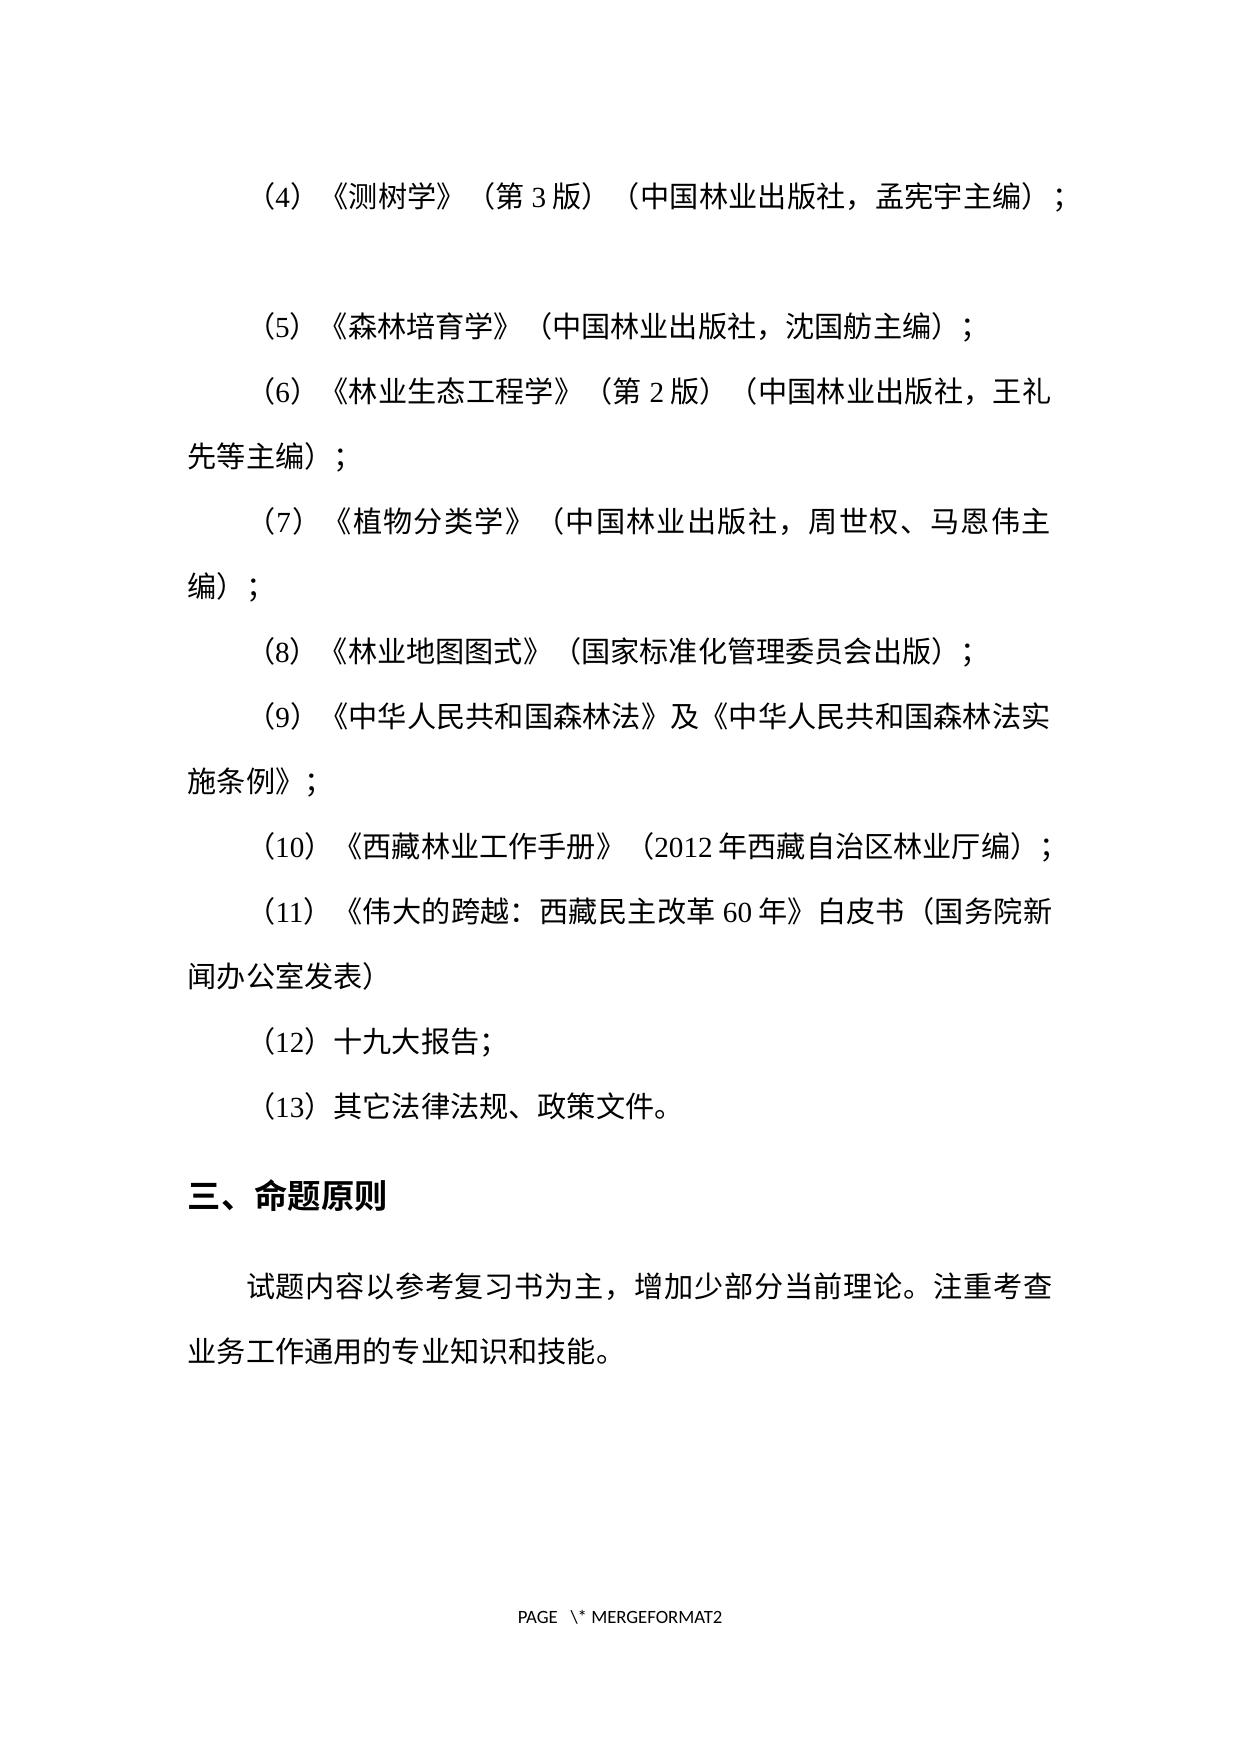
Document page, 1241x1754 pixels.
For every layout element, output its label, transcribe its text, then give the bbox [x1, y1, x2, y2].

text （4）《测树学》（第3版）（中国林业出版社，孟宪宇主编）； [187, 162, 1053, 292]
text （5）《森林培育学》（中国林业出版社，沈国舫主编）； [187, 292, 1053, 357]
text （10）《西藏林业工作手册》（2012年西藏自治区林业厅编）； [187, 812, 1053, 877]
text （6）《林业生态工程学》（第2版）（中国林业出版社，王礼先等主编）； [187, 357, 1053, 487]
text 试题内容以参考复习书为主，增加少部分当前理论。注重考查业务工作通用的专业知识和技能。 [187, 1252, 1053, 1382]
subtitle 三、命题原则 [187, 1162, 1053, 1227]
text （12）十九大报告； [187, 1007, 1053, 1072]
text （7）《植物分类学》（中国林业出版社，周世权、马恩伟主编）； [187, 487, 1053, 617]
text （9）《中华人民共和国森林法》及《中华人民共和国森林法实施条例》； [187, 682, 1053, 812]
text （11）《伟大的跨越：西藏民主改革60年》白皮书（国务院新闻办公室发表） [187, 877, 1053, 1007]
text （13）其它法律法规、政策文件。 [187, 1072, 1053, 1137]
text （8）《林业地图图式》（国家标准化管理委员会出版）； [187, 617, 1053, 682]
